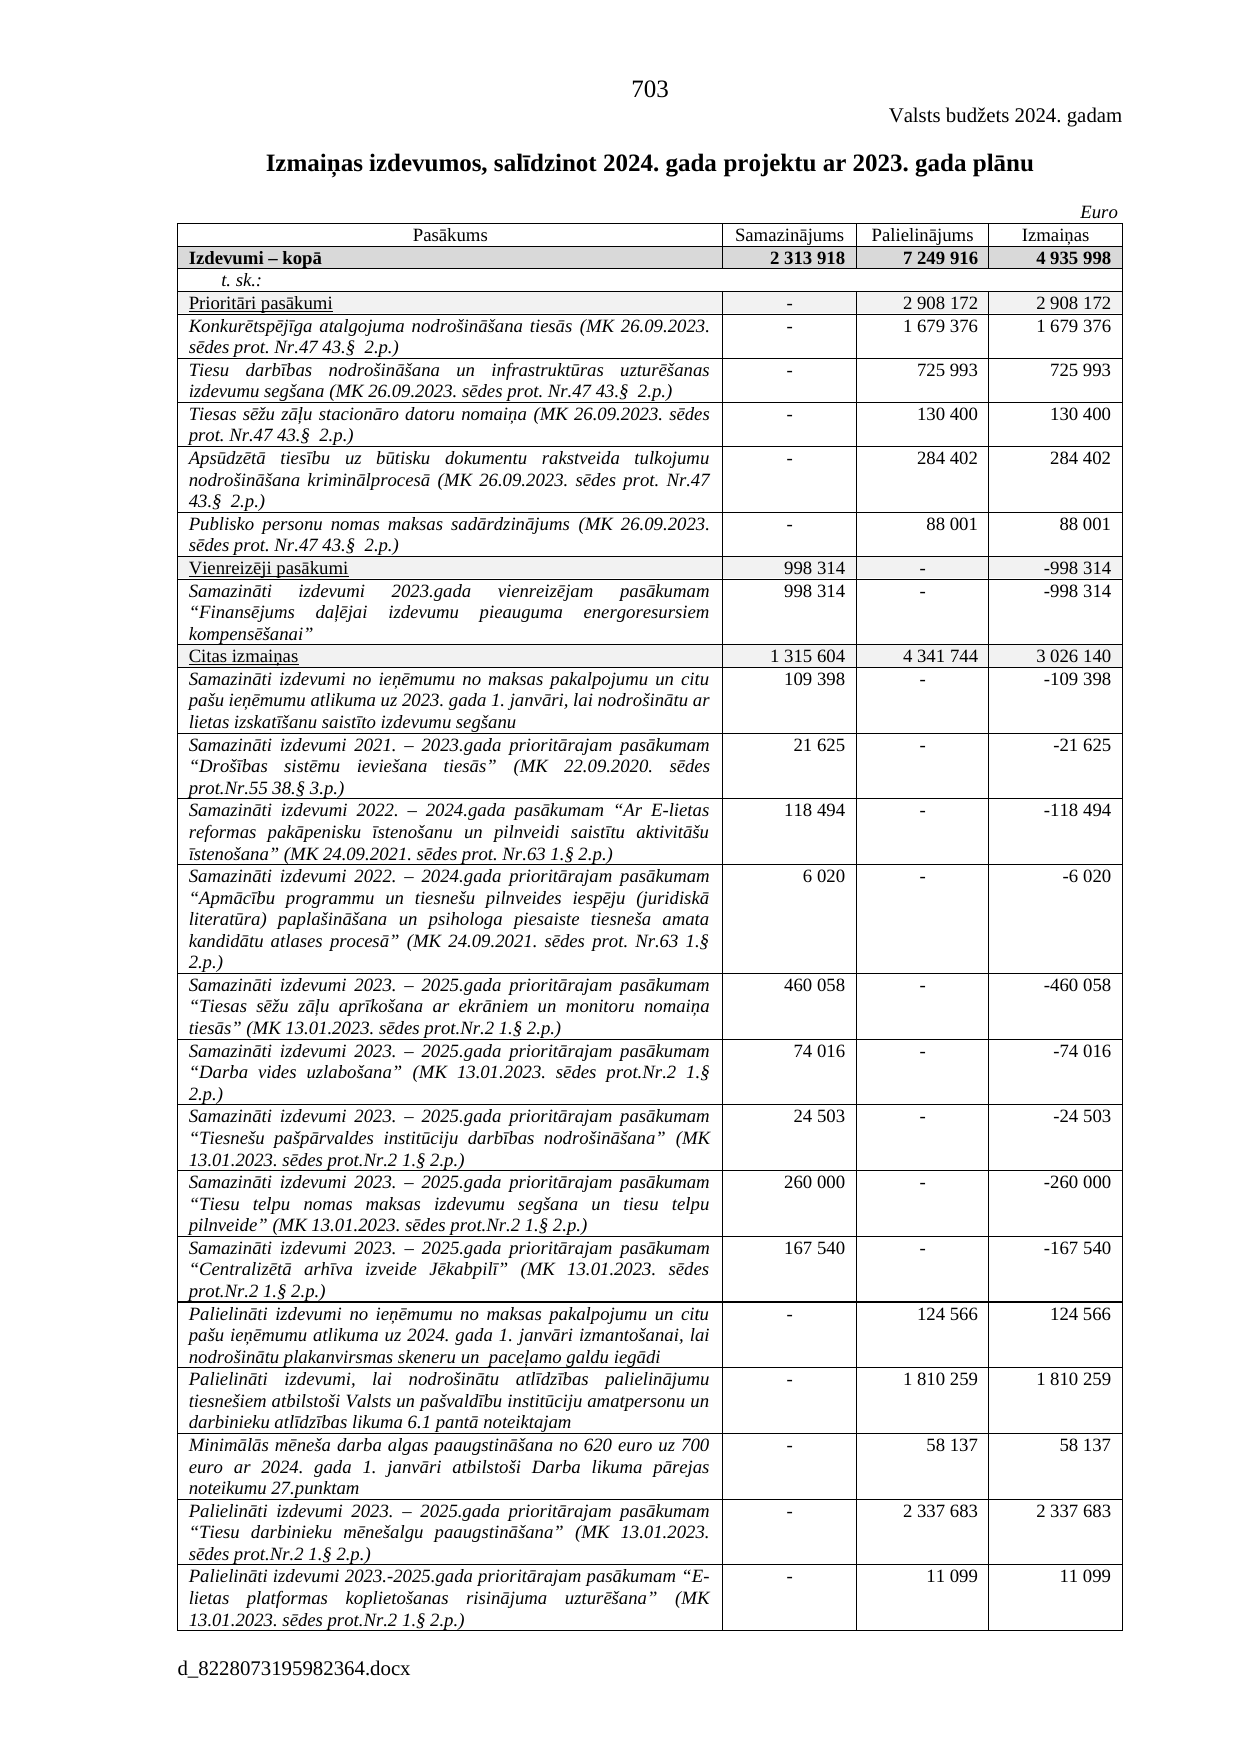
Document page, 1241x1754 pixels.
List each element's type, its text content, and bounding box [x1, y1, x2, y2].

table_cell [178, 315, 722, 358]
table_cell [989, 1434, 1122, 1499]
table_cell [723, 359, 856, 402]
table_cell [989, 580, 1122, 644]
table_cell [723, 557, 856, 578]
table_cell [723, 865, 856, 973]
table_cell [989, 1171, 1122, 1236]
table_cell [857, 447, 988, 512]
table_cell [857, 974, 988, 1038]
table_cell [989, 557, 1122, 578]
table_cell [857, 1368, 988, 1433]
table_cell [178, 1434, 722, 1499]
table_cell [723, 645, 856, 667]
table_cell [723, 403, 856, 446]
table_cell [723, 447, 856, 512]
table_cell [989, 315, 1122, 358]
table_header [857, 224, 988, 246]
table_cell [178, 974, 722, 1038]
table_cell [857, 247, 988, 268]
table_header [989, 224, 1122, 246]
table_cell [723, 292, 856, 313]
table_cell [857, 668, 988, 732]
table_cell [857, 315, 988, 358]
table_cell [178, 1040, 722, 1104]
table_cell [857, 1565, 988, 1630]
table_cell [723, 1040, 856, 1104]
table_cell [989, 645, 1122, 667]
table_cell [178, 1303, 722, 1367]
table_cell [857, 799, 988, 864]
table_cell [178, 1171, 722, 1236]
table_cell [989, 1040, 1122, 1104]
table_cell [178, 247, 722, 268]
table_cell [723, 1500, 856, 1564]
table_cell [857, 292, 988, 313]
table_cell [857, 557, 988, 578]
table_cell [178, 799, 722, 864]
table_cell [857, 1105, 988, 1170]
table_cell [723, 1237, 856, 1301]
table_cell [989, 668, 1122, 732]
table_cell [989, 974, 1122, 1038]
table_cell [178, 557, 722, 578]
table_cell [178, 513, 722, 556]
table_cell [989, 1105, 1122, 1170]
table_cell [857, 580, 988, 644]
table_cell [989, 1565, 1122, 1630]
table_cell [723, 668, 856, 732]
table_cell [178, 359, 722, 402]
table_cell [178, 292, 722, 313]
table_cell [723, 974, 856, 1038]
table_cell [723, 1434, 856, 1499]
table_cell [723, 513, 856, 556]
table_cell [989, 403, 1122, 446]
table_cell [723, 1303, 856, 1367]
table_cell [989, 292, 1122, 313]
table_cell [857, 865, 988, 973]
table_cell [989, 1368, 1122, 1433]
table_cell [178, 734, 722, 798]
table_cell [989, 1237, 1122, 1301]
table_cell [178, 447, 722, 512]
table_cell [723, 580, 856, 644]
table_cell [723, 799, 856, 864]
text Izmaiņas izdevumos, salīdzinot 2024. gada projektu ar 2023. gada plānu [177, 148, 1122, 176]
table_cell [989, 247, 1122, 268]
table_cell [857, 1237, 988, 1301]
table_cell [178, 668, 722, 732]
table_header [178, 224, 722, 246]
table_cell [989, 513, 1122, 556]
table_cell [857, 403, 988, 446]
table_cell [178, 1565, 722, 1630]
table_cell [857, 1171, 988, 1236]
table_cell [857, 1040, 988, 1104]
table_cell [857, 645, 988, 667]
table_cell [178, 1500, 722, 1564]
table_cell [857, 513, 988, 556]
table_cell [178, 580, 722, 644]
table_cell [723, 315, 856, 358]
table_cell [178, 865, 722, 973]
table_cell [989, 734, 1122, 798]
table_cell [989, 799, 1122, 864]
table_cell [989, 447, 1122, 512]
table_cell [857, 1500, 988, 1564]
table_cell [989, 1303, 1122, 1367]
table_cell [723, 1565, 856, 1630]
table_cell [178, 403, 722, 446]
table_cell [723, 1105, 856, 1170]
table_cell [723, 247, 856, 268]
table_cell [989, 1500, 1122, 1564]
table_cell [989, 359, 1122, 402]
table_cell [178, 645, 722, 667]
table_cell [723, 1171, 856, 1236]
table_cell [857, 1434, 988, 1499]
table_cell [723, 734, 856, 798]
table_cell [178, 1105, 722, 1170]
text Euro [1002, 201, 1122, 223]
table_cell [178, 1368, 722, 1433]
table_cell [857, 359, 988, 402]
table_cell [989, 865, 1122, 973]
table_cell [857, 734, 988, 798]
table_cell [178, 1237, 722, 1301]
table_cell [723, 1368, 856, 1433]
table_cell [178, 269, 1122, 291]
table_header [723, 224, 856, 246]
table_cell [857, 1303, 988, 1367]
